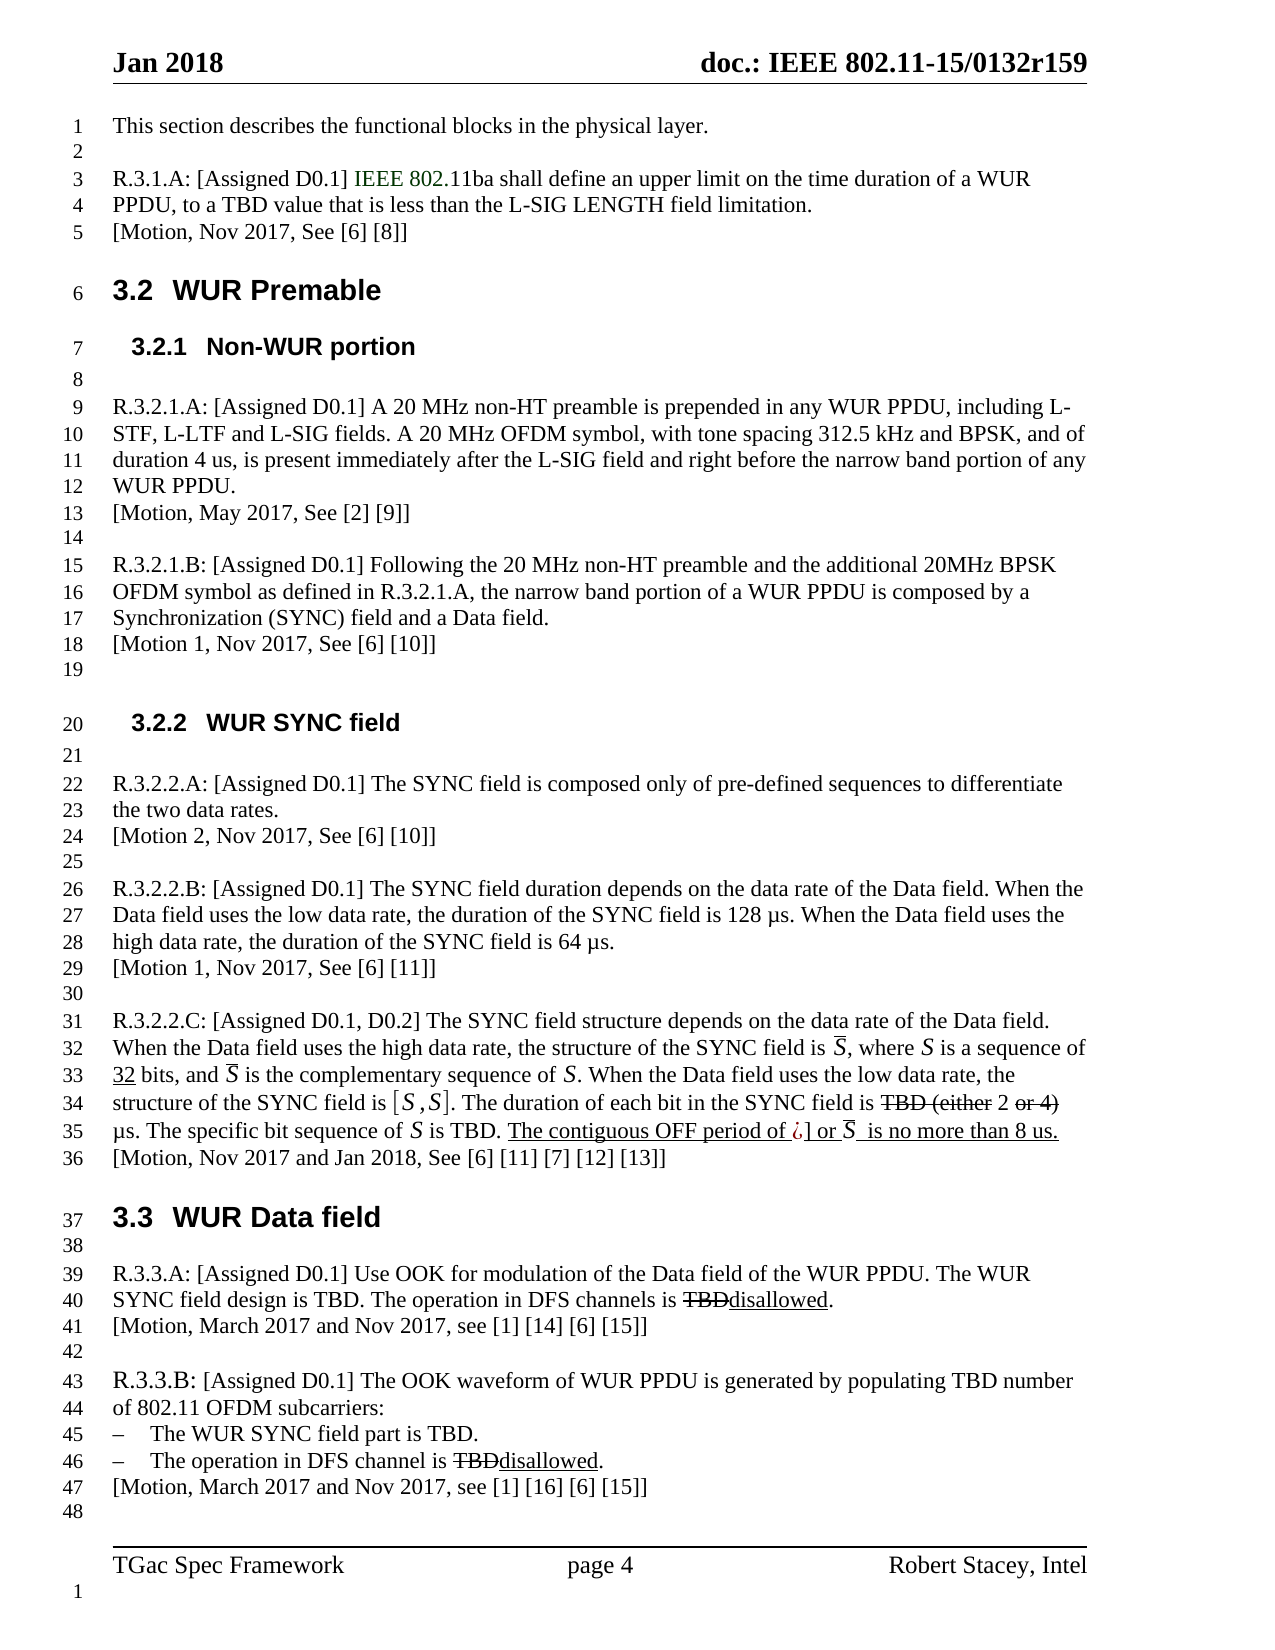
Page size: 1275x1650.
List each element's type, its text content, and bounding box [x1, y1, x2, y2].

list The operation in DFS channel is TBDdisallowed. [112, 1447, 1087, 1473]
list [Assigned D0.1] IEEE 802.11ba shall define an upper limit on the time duration of a WUR PPDU, to a TBD value that is less than the L-SIG LENGTH field limitation. [112, 165, 1087, 218]
list [Motion, March 2017 and Nov 2017, see ] [112, 1312, 1087, 1339]
text This section describes the functional blocks in the physical layer. [112, 112, 1087, 139]
subtitle WUR Premable [112, 273, 1087, 307]
list [Assigned D0.1] The OOK waveform of WUR PPDU is generated by populating TBD number of 802.11 OFDM subcarriers: [112, 1365, 1087, 1420]
list [Motion, Nov 2017, See ] [112, 218, 1087, 244]
text [Motion, May 2017, See ] [112, 499, 1087, 525]
subtitle WUR SYNC field [131, 708, 1087, 737]
list [Motion 1, Nov 2017, See] [112, 954, 1087, 980]
text [Motion, March 2017 and Nov 2017, see ] [112, 1473, 1087, 1499]
list [Assigned D0.1] Use OOK for modulation of the Data field of the WUR PPDU. The WUR SYNC field design is TBD. The operation in DFS channels is TBDdisallowed. [112, 1260, 1087, 1312]
list [Motion, Nov 2017 and Jan 2018, See ] [112, 1144, 1087, 1171]
list [Assigned D0.1] A 20 MHz non-HT preamble is prepended in any WUR PPDU, including L-STF, L-LTF and L-SIG fields. A 20 MHz OFDM symbol, with tone spacing 312.5 kHz and BPSK, and of duration 4 us, is present immediately after the L-SIG field and right before the narrow band portion of any WUR PPDU. [112, 393, 1087, 499]
list [Assigned D0.1] Following the 20 MHz non-HT preamble and the additional 20MHz BPSK OFDM symbol as defined in R.3.2.1.A, the narrow band portion of a WUR PPDU is composed by a Synchronization (SYNC) field and a Data field. [112, 551, 1087, 631]
list [Assigned D0.1] The SYNC field duration depends on the data rate of the Data field. When the Data field uses the low data rate, the duration of the SYNC field is 128 µs. When the Data field uses the high data rate, the duration of the SYNC field is 64 µs. [112, 875, 1087, 954]
list [Assigned D0.1, D0.2] The SYNC field structure depends on the data rate of the Data field. When the Data field uses the high data rate, the structure of the SYNC field is , where is a sequence of 32 bits, and is the complementary sequence of . When the Data field uses the low data rate, the structure of the SYNC field is . The duration of each bit in the SYNC field is TBD (either 2 or 4) µs. The specific bit sequence of is TBD. The contiguous OFF period of ] or is no more than 8 us. [112, 1007, 1087, 1144]
subtitle Non-WUR portion [131, 332, 1087, 361]
list [Motion 1, Nov 2017, See] [112, 631, 1087, 657]
subtitle WUR Data field [112, 1200, 1087, 1233]
list [Motion 2, Nov 2017, See] [112, 822, 1087, 849]
list The WUR SYNC field part is TBD. [112, 1420, 1087, 1447]
list [Assigned D0.1] The SYNC field is composed only of pre-defined sequences to differentiate the two data rates. [112, 769, 1087, 822]
